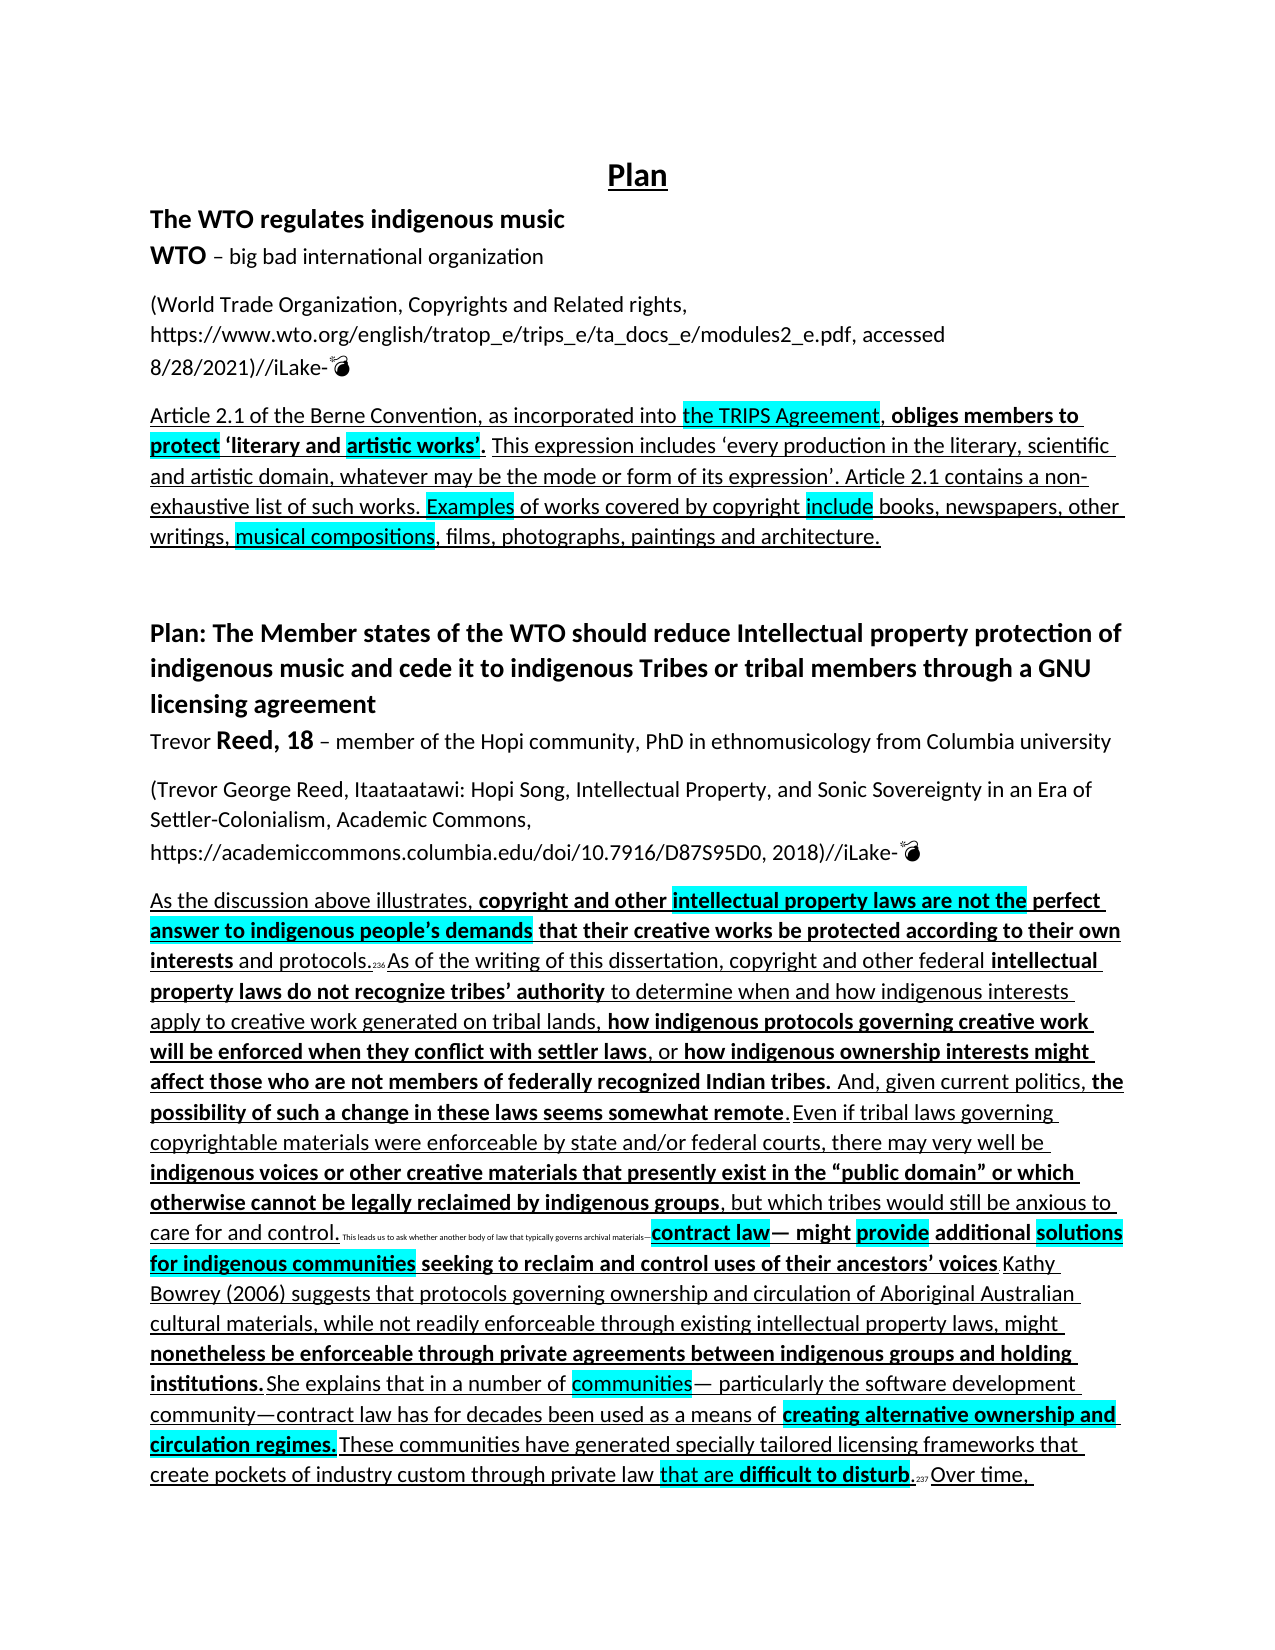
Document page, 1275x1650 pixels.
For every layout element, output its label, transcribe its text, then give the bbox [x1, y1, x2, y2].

text WTO – big bad international organization [150, 238, 1125, 271]
text (Trevor George Reed, Itaataatawi: Hopi Song, Intellectual Property, and Sonic Sovereignty in an Era of Settler-Colonialism, Academic Commons, https://academiccommons.columbia.edu/doi/10.7916/D87S95D0, 2018)//iLake-💣🍔 [150, 775, 1125, 867]
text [150, 886, 1125, 1488]
text (World Trade Organization, Copyrights and Related rights, https://www.wto.org/english/tratop_e/trips_e/ta_docs_e/modules2_e.pdf, accessed 8/28/2021)//iLake-💣🍔 [150, 290, 1125, 382]
text Trevor Reed, 18 – member of the Hopi community, PhD in ethnomusicology from Columbia university [150, 723, 1125, 756]
subtitle The WTO regulates indigenous music [150, 202, 1125, 235]
subtitle Plan: The Member states of the WTO should reduce Intellectual property protection of indigenous music and cede it to indigenous Tribes or tribal members through a GNU licensing agreement [150, 616, 1125, 720]
text Article 2.1 of the Berne Convention, as incorporated into the TRIPS Agreement, obliges members to protect ‘literary and artistic works’. This expression includes ‘every production in the literary, scientific and artistic domain, whatever may be the mode or form of its expression’. Article 2.1 contains a non-exhaustive list of such works. Examples of works covered by copyright include books, newspapers, other writings, musical compositions, films, photographs, paintings and architecture. [150, 518, 1125, 550]
subtitle Plan [150, 154, 1125, 195]
text Article 2.1 of the Berne Convention, as incorporated into the TRIPS Agreement, obliges members to protect ‘literary and artistic works’. This expression includes ‘every production in the literary, scientific and artistic domain, whatever may be the mode or form of its expression’. Article 2.1 contains a non-exhaustive list of such works. Examples of works covered by copyright include books, newspapers, other writings, musical compositions, films, photographs, paintings and architecture. [150, 401, 1125, 516]
